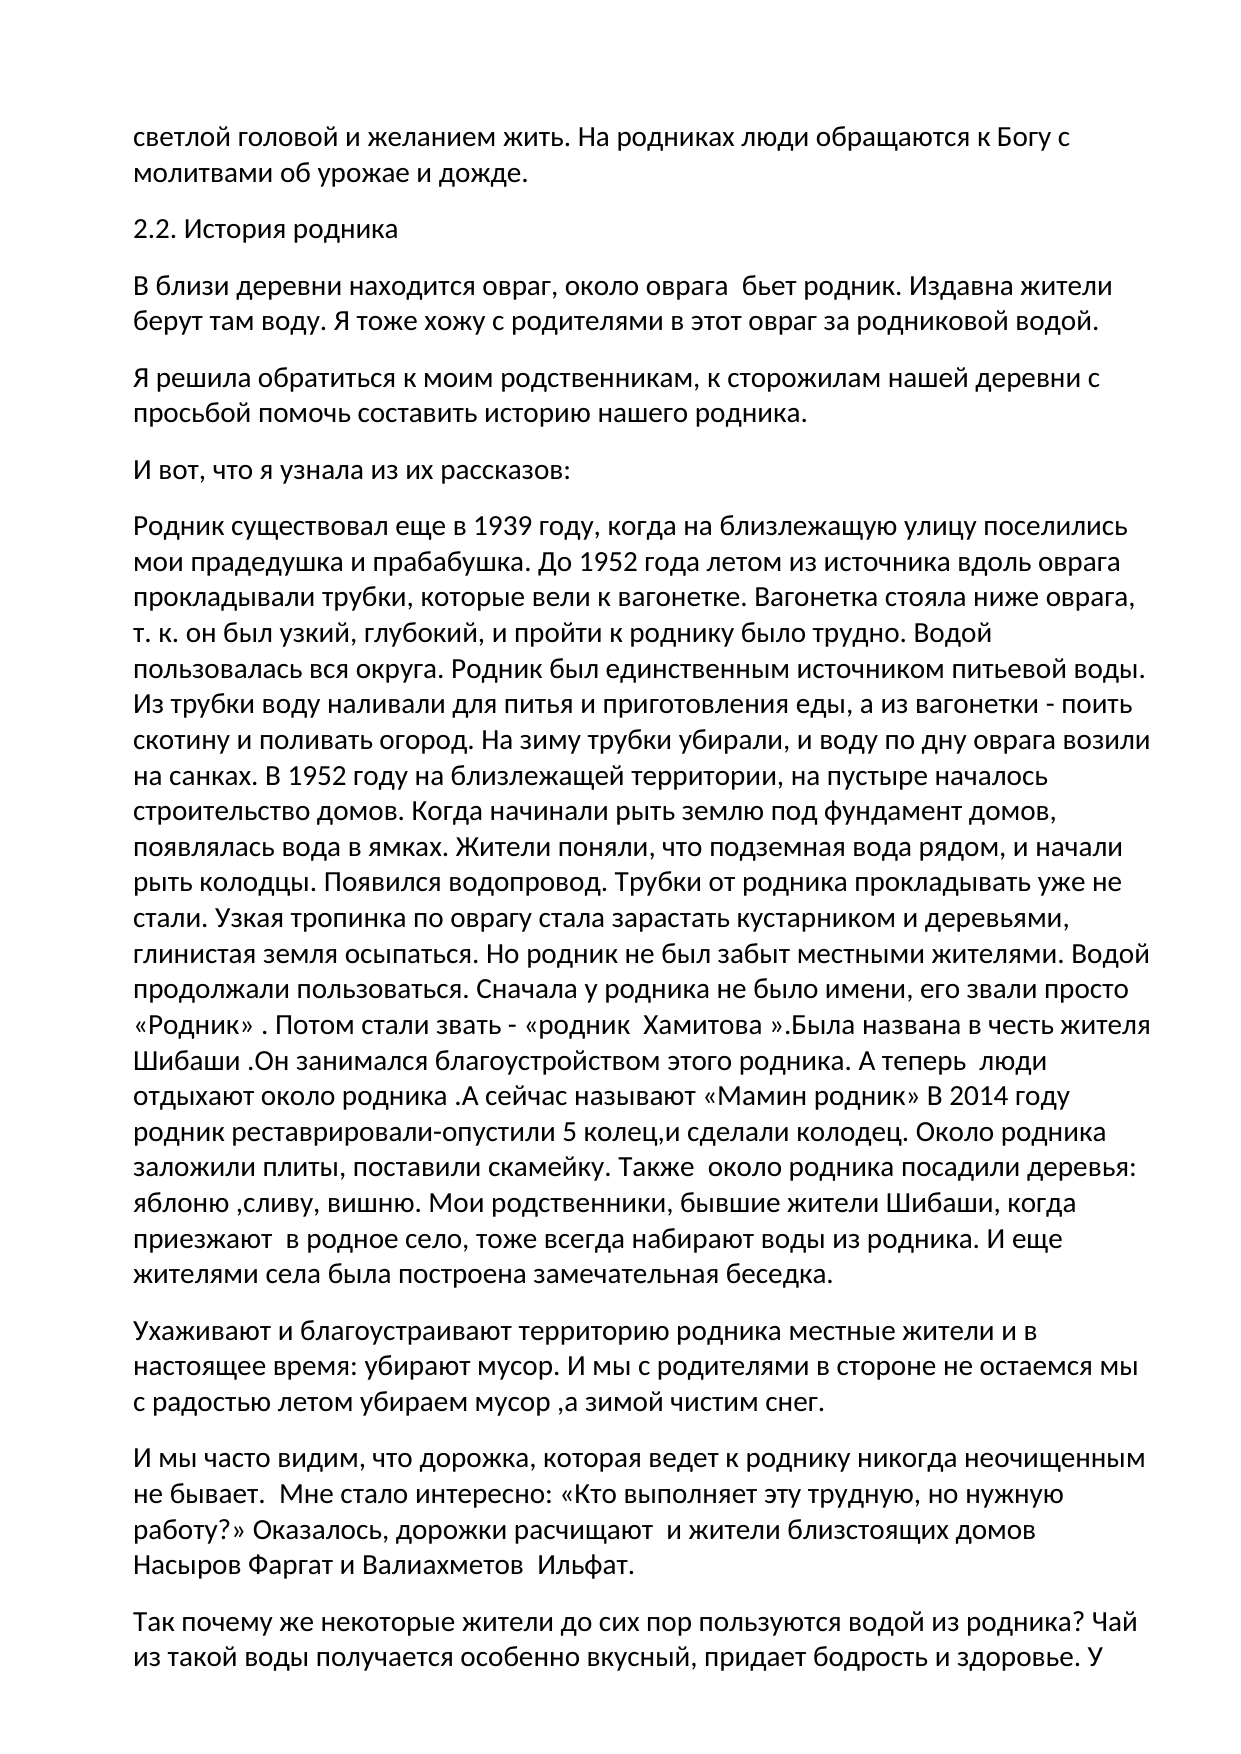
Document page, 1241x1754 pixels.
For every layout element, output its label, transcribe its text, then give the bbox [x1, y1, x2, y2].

text Я решила обратиться к моим родственникам, к сторожилам нашей деревни с просьбой помочь составить историю нашего родника. [133, 359, 1152, 430]
text 2.2. История родника [133, 210, 1152, 246]
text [133, 1603, 1152, 1674]
text Ухаживают и благоустраивают территорию родника местные жители и в настоящее время: убирают мусор. И мы с родителями в стороне не остаемся мы с радостью летом убираем мусор ,а зимой чистим снег. [133, 1312, 1152, 1419]
text И мы часто видим, что дорожка, которая ведет к роднику никогда неочищенным не бывает. Мне стало интересно: «Кто выполняет эту трудную, но нужную работу?» Оказалось, дорожки расчищают и жители близстоящих домов Насыров Фаргат и Валиахметов Ильфат. [133, 1439, 1152, 1582]
text И вот, что я узнала из их рассказов: [133, 451, 1152, 486]
text Родник существовал еще в 1939 году, когда на близлежащую улицу поселились мои прадедушка и прабабушка. До 1952 года летом из источника вдоль оврага прокладывали трубки, которые вели к вагонетке. Вагонетка стояла ниже оврага, т. к. он был узкий, глубокий, и пройти к роднику было трудно. Водой пользовалась вся округа. Родник был единственным источником питьевой воды. Из трубки воду наливали для питья и приготовления еды, а из вагонетки - поить скотину и поливать огород. На зиму трубки убирали, и воду по дну оврага возили на санках. В 1952 году на близлежащей территории, на пустыре началось строительство домов. Когда начинали рыть землю под фундамент домов, появлялась вода в ямках. Жители поняли, что подземная вода рядом, и начали рыть колодцы. Появился водопровод. Трубки от родника прокладывать уже не стали. Узкая тропинка по оврагу стала зарастать кустарником и деревьями, глинистая земля осыпаться. Но родник не был забыт местными жителями. Водой продолжали пользоваться. Сначала у родника не было имени, его звали просто «Родник» . Потом стали звать - «родник Хамитова ».Была названа в честь жителя Шибаши .Он занимался благоустройством этого родника. А теперь люди отдыхают около родника .А сейчас называют «Мамин родник» В 2014 году родник реставрировали-опустили 5 колец,и сделали колодец. Около родника заложили плиты, поставили скамейку. Также около родника посадили деревья: яблоню ,сливу, вишню. Мои родственники, бывшие жители Шибаши, когда приезжают в родное село, тоже всегда набирают воды из родника. И еще жителями села была построена замечательная беседка. [133, 507, 1152, 1291]
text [133, 118, 1152, 189]
text В близи деревни находится овраг, около оврага бьет родник. Издавна жители берут там воду. Я тоже хожу с родителями в этот овраг за родниковой водой. [133, 267, 1152, 338]
